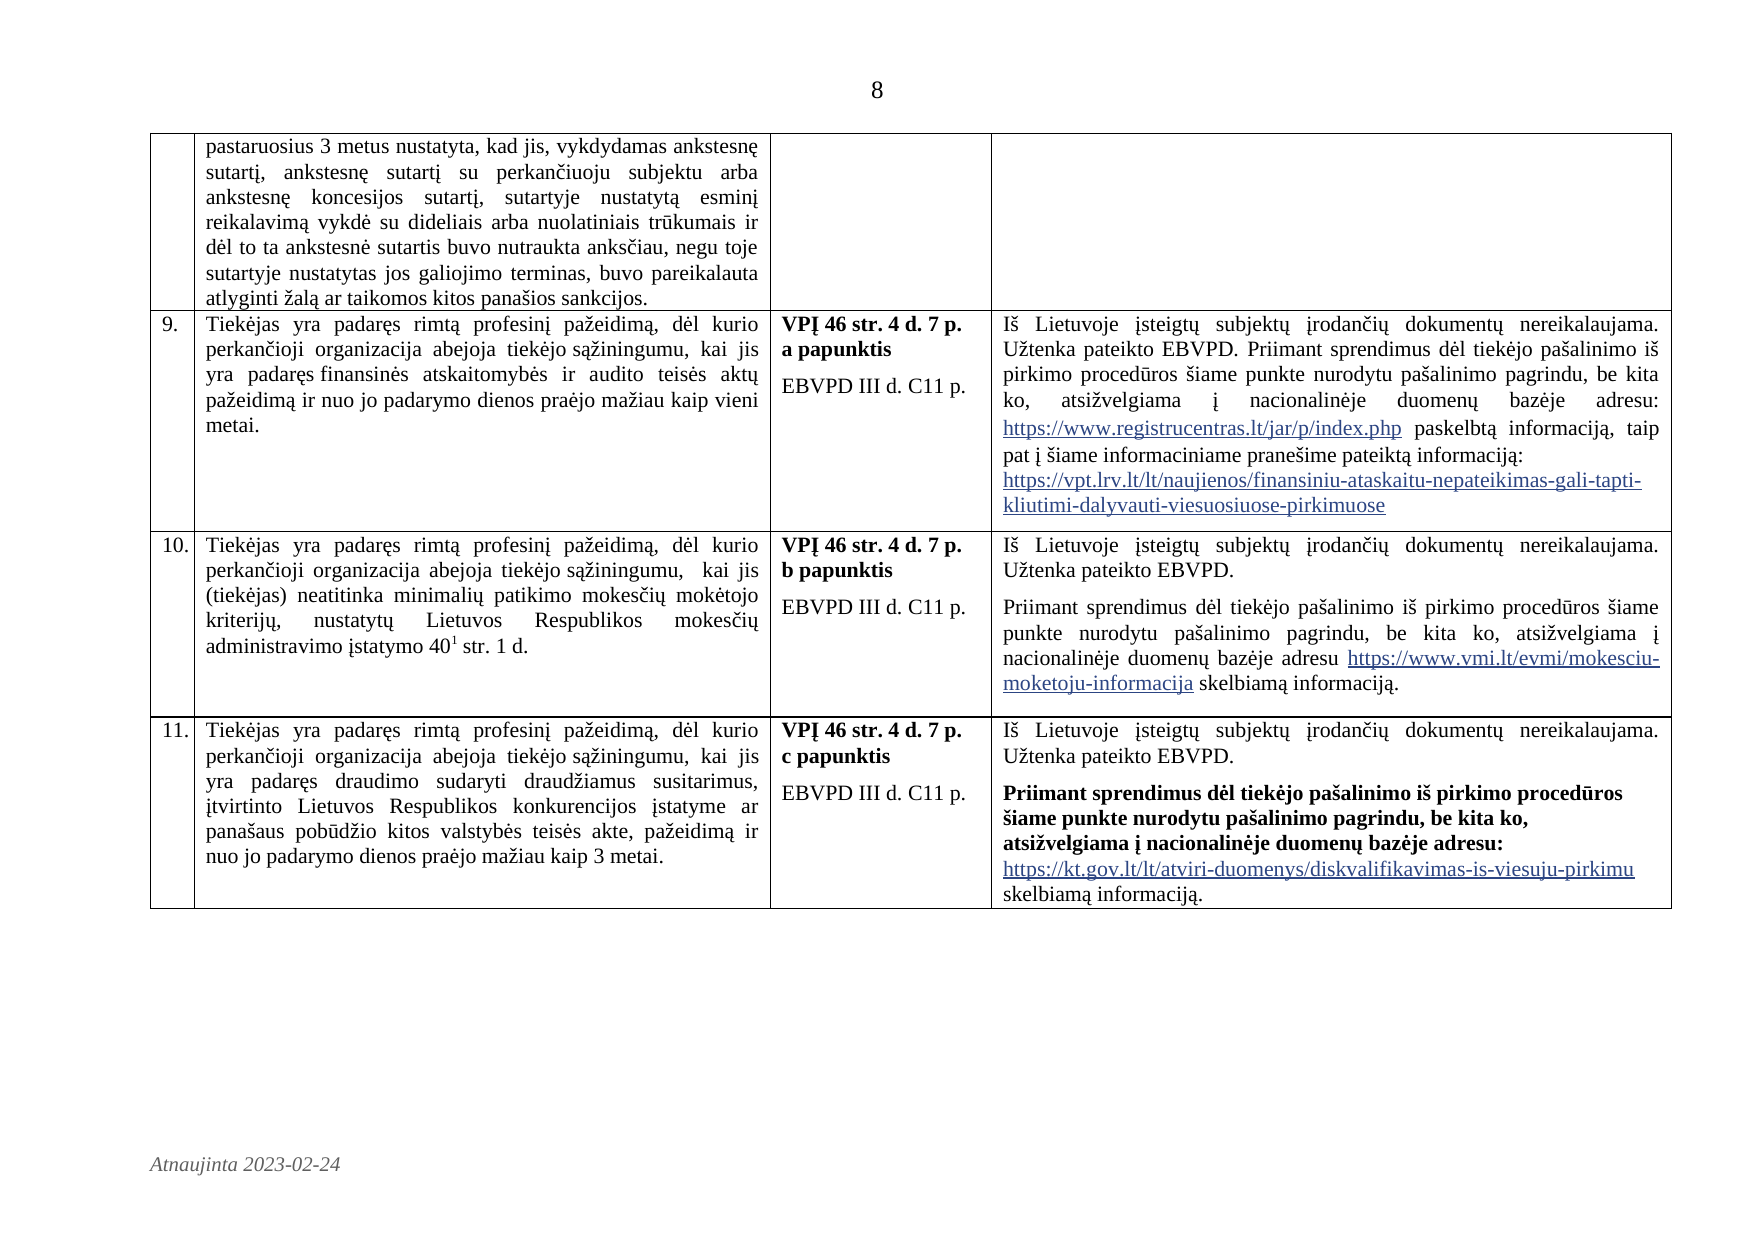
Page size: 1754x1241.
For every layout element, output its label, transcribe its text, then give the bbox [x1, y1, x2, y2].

table_cell [151, 532, 194, 716]
table_cell VPĮ 46 str. 4 d. 7 p. a papunktis EBVPD III d. C11 p. [771, 311, 991, 531]
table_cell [771, 134, 991, 310]
table_cell Iš Lietuvoje įsteigtų subjektų įrodančių dokumentų nereikalaujama. Užtenka pateikto EBVPD. Priimant sprendimus dėl tiekėjo pašalinimo iš pirkimo procedūros šiame punkte nurodytu pašalinimo pagrindu, be kita ko, atsižvelgiama į nacionalinėje duomenų bazėje adresu: https://kt.gov.lt/lt/atviri-duomenys/diskvalifikavimas-is-viesuju-pirkimu skelbiamą informaciją. [992, 718, 1671, 908]
table_cell VPĮ 46 str. 4 d. 7 p. c papunktis EBVPD III d. C11 p. [771, 718, 991, 908]
table_cell Tiekėjas yra padaręs rimtą profesinį pažeidimą, dėl kurio perkančioji organizacija abejoja tiekėjo sąžiningumu, kai jis yra padaręs draudimo sudaryti draudžiamus susitarimus, įtvirtinto Lietuvos Respublikos konkurencijos įstatyme ar panašaus pobūdžio kitos valstybės teisės akte, pažeidimą ir nuo jo padarymo dienos praėjo mažiau kaip 3 metai. [195, 718, 770, 908]
table_cell [151, 311, 194, 531]
table_cell [151, 718, 194, 908]
table_cell Tiekėjas yra padaręs rimtą profesinį pažeidimą, dėl kurio perkančioji organizacija abejoja tiekėjo sąžiningumu, kai jis yra padaręs finansinės atskaitomybės ir audito teisės aktų pažeidimą ir nuo jo padarymo dienos praėjo mažiau kaip vieni metai. [195, 311, 770, 531]
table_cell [992, 134, 1671, 310]
table_cell Iš Lietuvoje įsteigtų subjektų įrodančių dokumentų nereikalaujama. Užtenka pateikto EBVPD. Priimant sprendimus dėl tiekėjo pašalinimo iš pirkimo procedūros šiame punkte nurodytu pašalinimo pagrindu, be kita ko, atsižvelgiama į nacionalinėje duomenų bazėje adresu: https://www.registrucentras.lt/jar/p/index.php paskelbtą informaciją, taip pat į šiame informaciniame pranešime pateiktą informaciją: https://vpt.lrv.lt/lt/naujienos/finansiniu-ataskaitu-nepateikimas-gali-tapti-kliutimi-dalyvauti-viesuosiuose-pirkimuose [992, 311, 1671, 531]
table_cell VPĮ 46 str. 4 d. 7 p. b papunktis EBVPD III d. C11 p. [771, 532, 991, 716]
table_cell [151, 134, 194, 310]
table_cell Tiekėjas yra padaręs rimtą profesinį pažeidimą, dėl kurio perkančioji organizacija abejoja tiekėjo sąžiningumu, kai jis (tiekėjas) neatitinka minimalių patikimo mokesčių mokėtojo kriterijų, nustatytų Lietuvos Respublikos mokesčių administravimo įstatymo 401 str. 1 d. [195, 532, 770, 716]
table_cell Iš Lietuvoje įsteigtų subjektų įrodančių dokumentų nereikalaujama. Užtenka pateikto EBVPD. Priimant sprendimus dėl tiekėjo pašalinimo iš pirkimo procedūros šiame punkte nurodytu pašalinimo pagrindu, be kita ko, atsižvelgiama į nacionalinėje duomenų bazėje adresu https://www.vmi.lt/evmi/mokesciu-moketoju-informacija skelbiamą informaciją. [992, 532, 1671, 716]
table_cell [195, 134, 770, 310]
